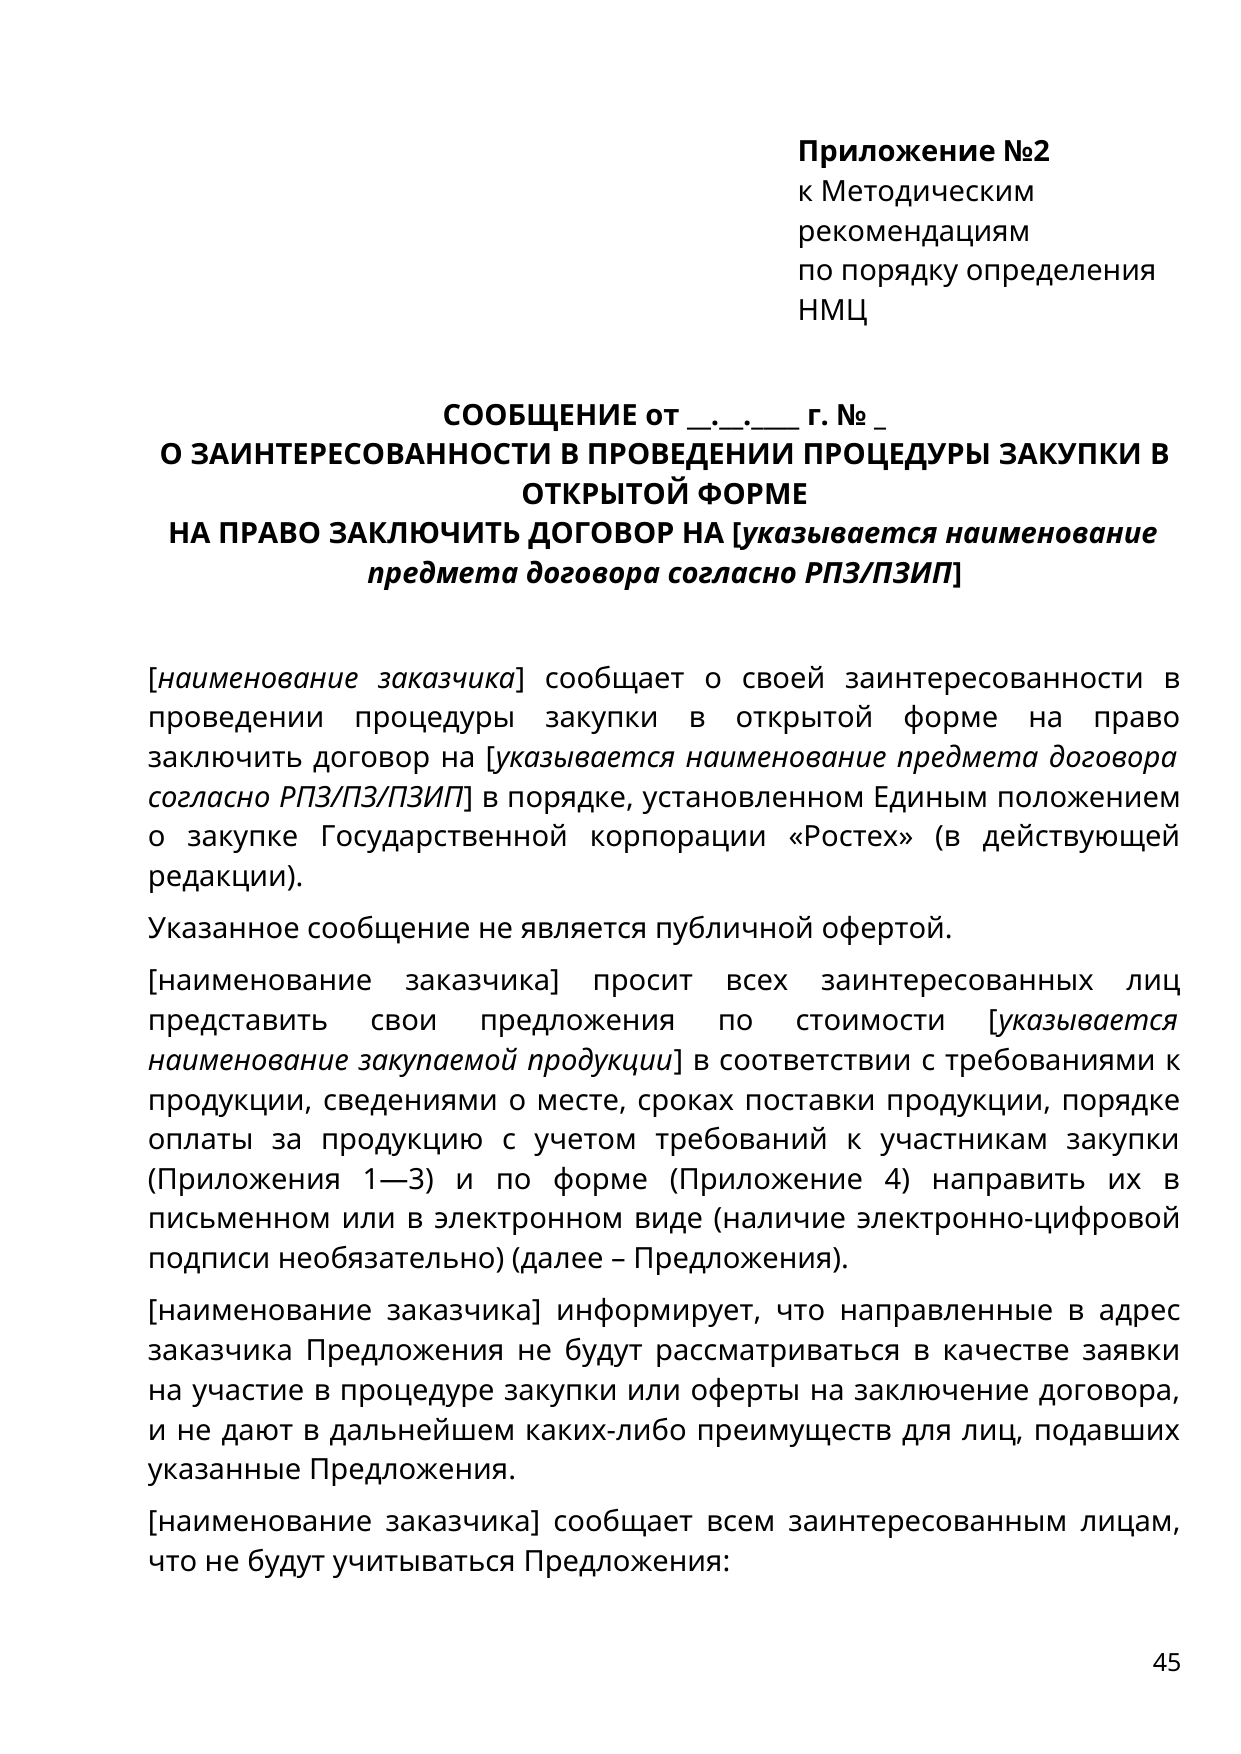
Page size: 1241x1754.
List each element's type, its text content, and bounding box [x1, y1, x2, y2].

text [наименование заказчика] просит всех заинтересованных лиц представить свои предложения по стоимости [указывается наименование закупаемой продукции] в соответствии с требованиями к продукции, сведениями о месте, сроках поставки продукции, порядке оплаты за продукцию с учетом требований к участникам закупки (Приложения 1—3) и по форме (Приложение 4) направить их в письменном или в электронном виде (наличие электронно-цифровой подписи необязательно) (далее – Предложения). [148, 960, 1181, 1277]
text Приложение №2 к Методическим рекомендациям по порядку определения НМЦ [797, 131, 1181, 329]
text [наименование заказчика] сообщает всем заинтересованным лицам, что не будут учитываться Предложения: [148, 1501, 1181, 1580]
text СООБЩЕНИЕ от __.__.____ г. № _ О ЗАИНТЕРЕСОВАННОСТИ В ПРОВЕДЕНИИ ПРОЦЕДУРЫ ЗАКУПКИ В ОТКРЫТОЙ ФОРМЕ НА ПРАВО ЗАКЛЮЧИТЬ ДОГОВОР НА [указывается наименование предмета договора согласно РПЗ/ПЗИП] [148, 394, 1181, 592]
text [наименование заказчика] сообщает о своей заинтересованности в проведении процедуры закупки в открытой форме на право заключить договор на [указывается наименование предмета договора согласно РПЗ/ПЗ/ПЗИП] в порядке, установленном Единым положением о закупке Государственной корпорации «Ростех» (в действующей редакции). [148, 657, 1181, 895]
text [наименование заказчика] информирует, что направленные в адрес заказчика Предложения не будут рассматриваться в качестве заявки на участие в процедуре закупки или оферты на заключение договора, и не дают в дальнейшем каких-либо преимуществ для лиц, подавших указанные Предложения. [148, 1290, 1181, 1488]
text Указанное сообщение не является публичной офертой. [148, 907, 1181, 947]
